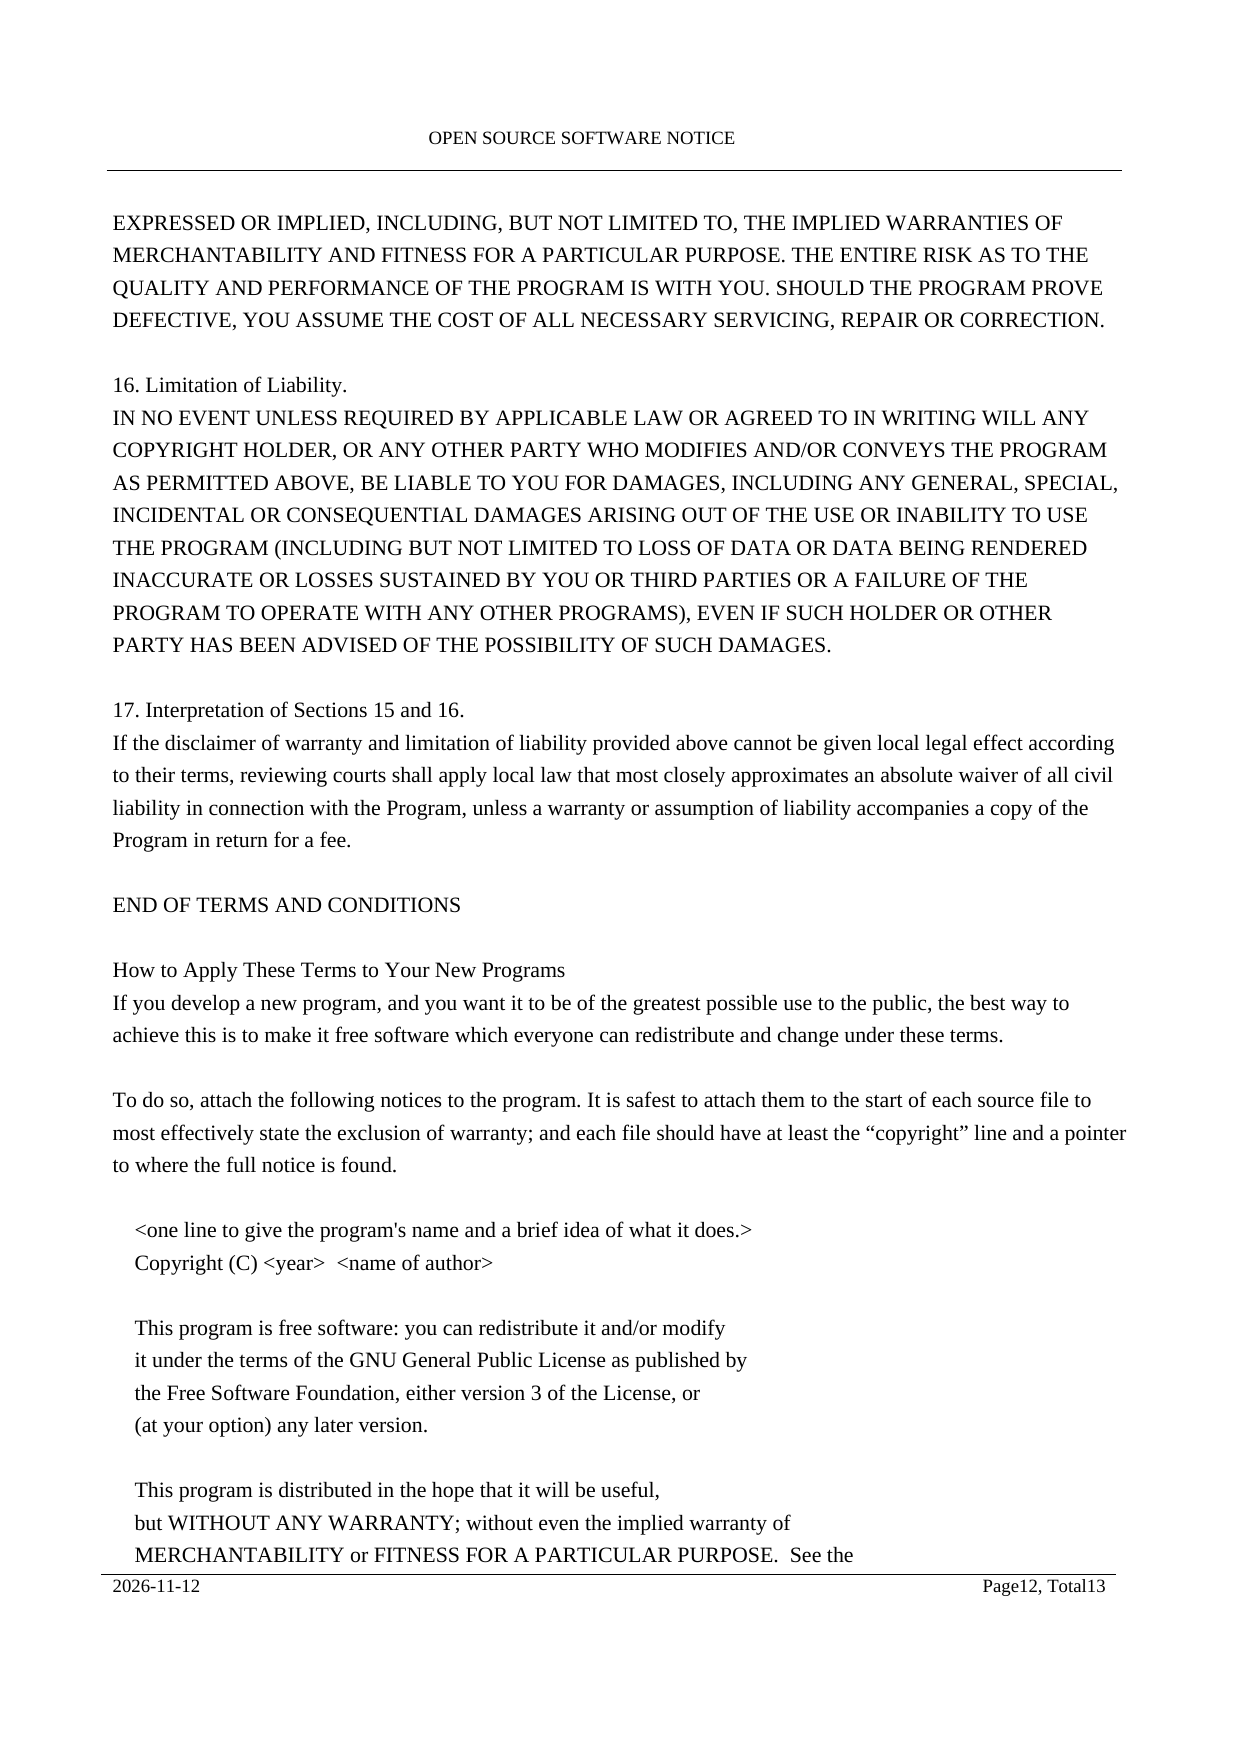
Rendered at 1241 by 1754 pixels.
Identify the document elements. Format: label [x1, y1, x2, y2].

text [112, 206, 1128, 1571]
